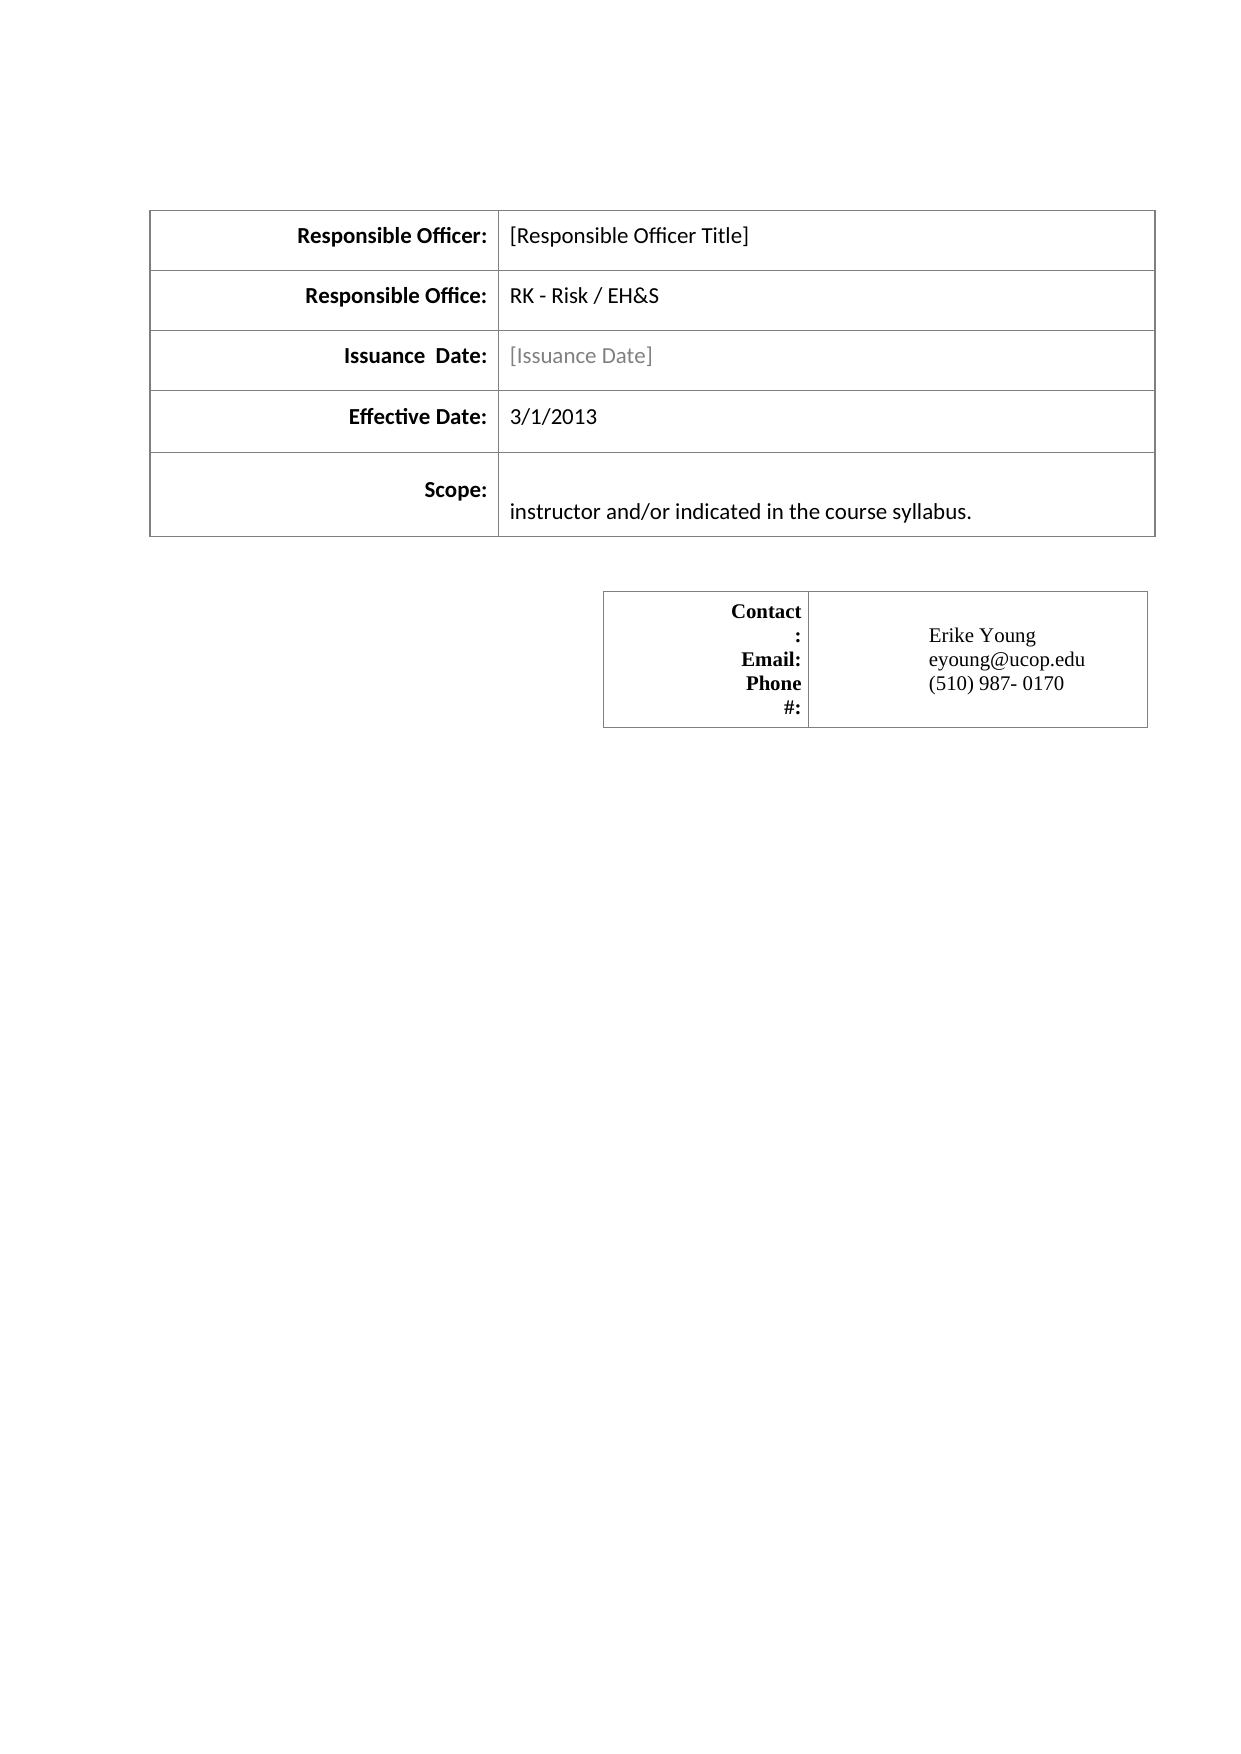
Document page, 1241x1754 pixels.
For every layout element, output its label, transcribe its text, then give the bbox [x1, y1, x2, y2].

table_cell Scope: [151, 453, 498, 536]
table_cell Issuance Date: [151, 331, 498, 390]
table_header eyoung@ucop.edu (510) 987- 0170 [809, 592, 1147, 727]
table_cell Effective Date: [151, 391, 498, 452]
table_cell Responsible Office: [151, 271, 498, 330]
table_header Contact: Email: Phone #: [604, 592, 808, 727]
table_header Responsible Officer: [151, 211, 498, 270]
